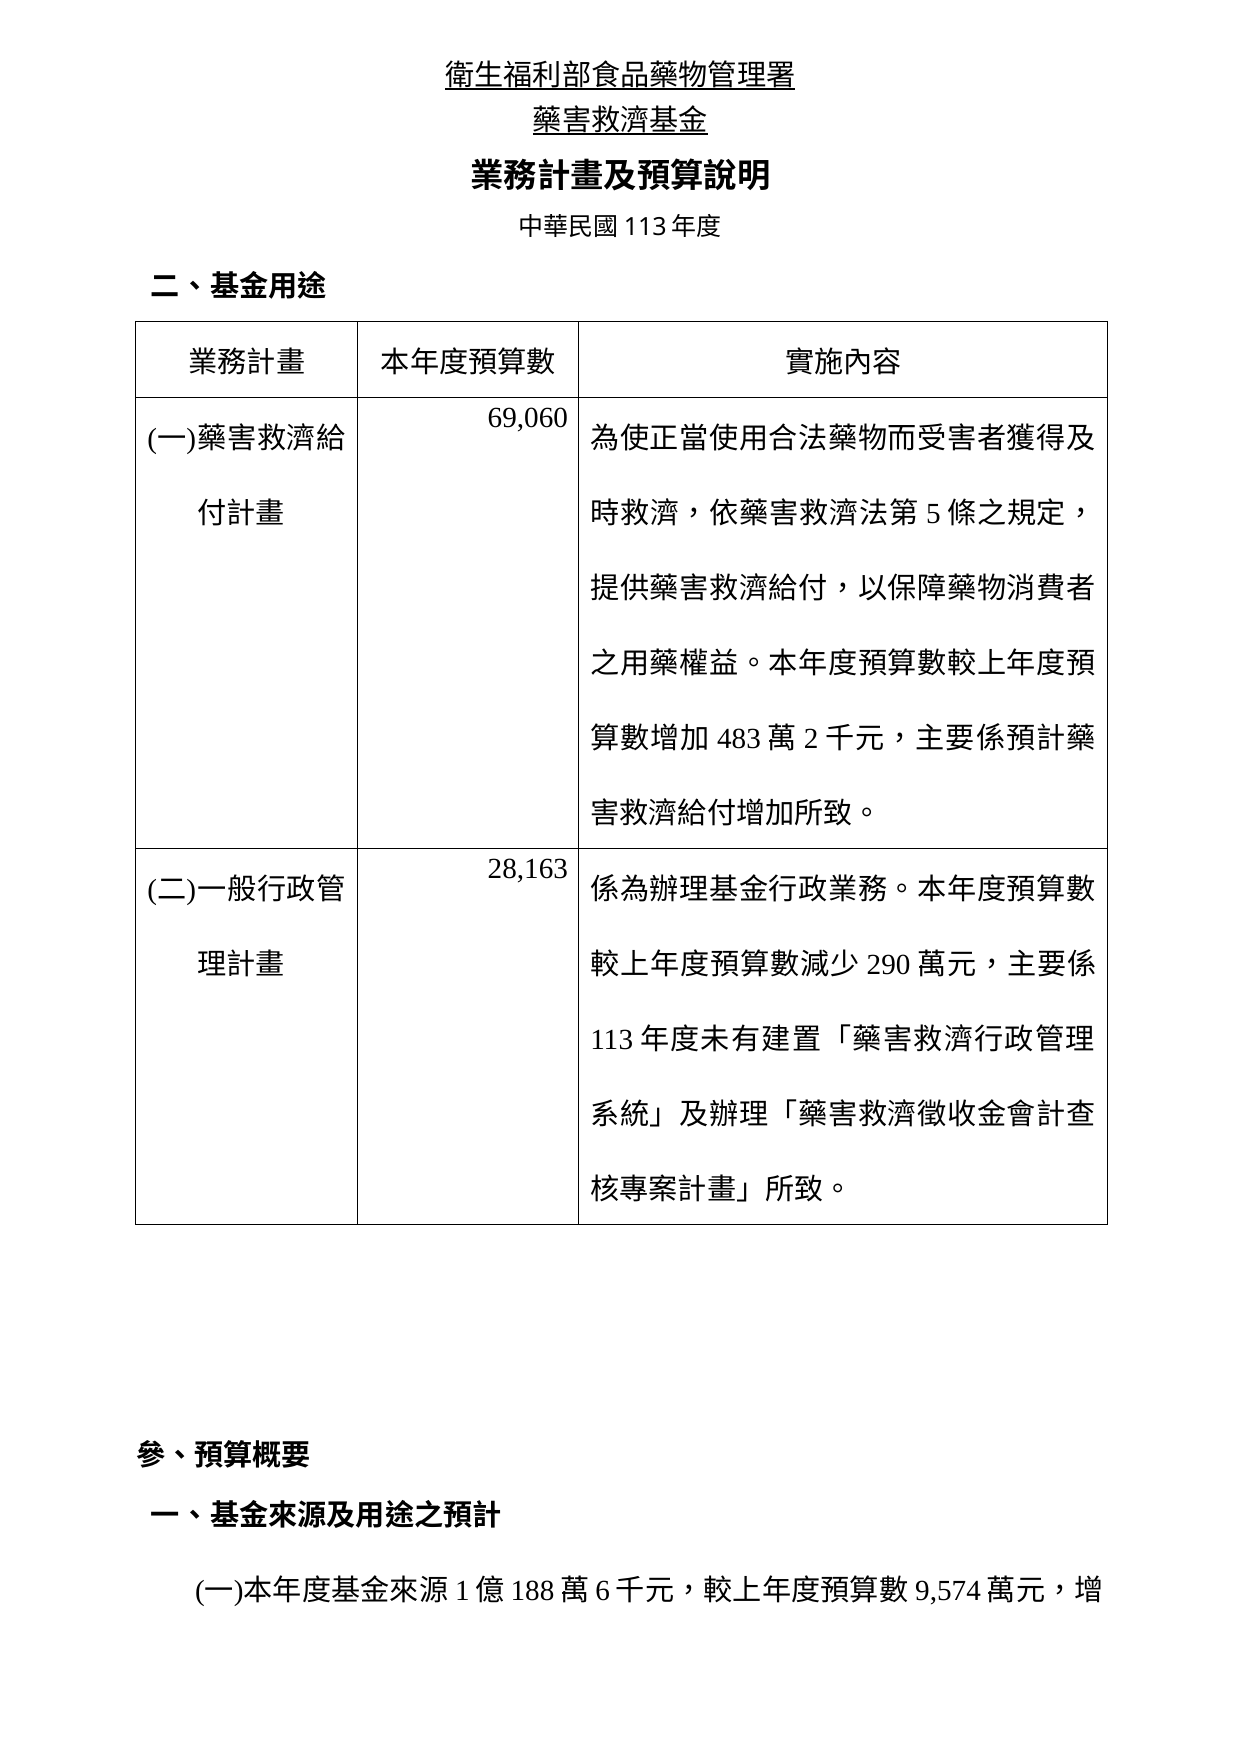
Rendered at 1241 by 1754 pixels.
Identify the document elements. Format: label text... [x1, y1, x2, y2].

table_header 本年度預算數 [358, 322, 578, 397]
table_cell 為使正當使用合法藥物而受害者獲得及時救濟，依藥害救濟法第5條之規定，提供藥害救濟給付，以保障藥物消費者之用藥權益。本年度預算數較上年度預算數增加483萬2千元，主要係預計藥害救濟給付增加所致。 [579, 398, 1107, 848]
list 基金來源及用途之預計 [151, 1475, 1104, 1550]
table_header 業務計畫 [136, 322, 357, 397]
list 基金用途 [151, 246, 1104, 321]
table_cell 係為辦理基金行政業務。本年度預算數較上年度預算數減少290萬元，主要係113年度未有建置「藥害救濟行政管理系統」及辦理「藥害救濟徵收金會計查核專案計畫」所致。 [579, 849, 1107, 1224]
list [195, 1550, 1104, 1625]
table_cell 28,163 [358, 849, 578, 1224]
table_header 實施內容 [579, 322, 1107, 397]
table_cell 69,060 [358, 398, 578, 848]
text 參、預算概要 [136, 1429, 1104, 1475]
table_cell 藥害救濟給付計畫 [136, 398, 357, 848]
table_cell 一般行政管理計畫 [136, 849, 357, 1224]
